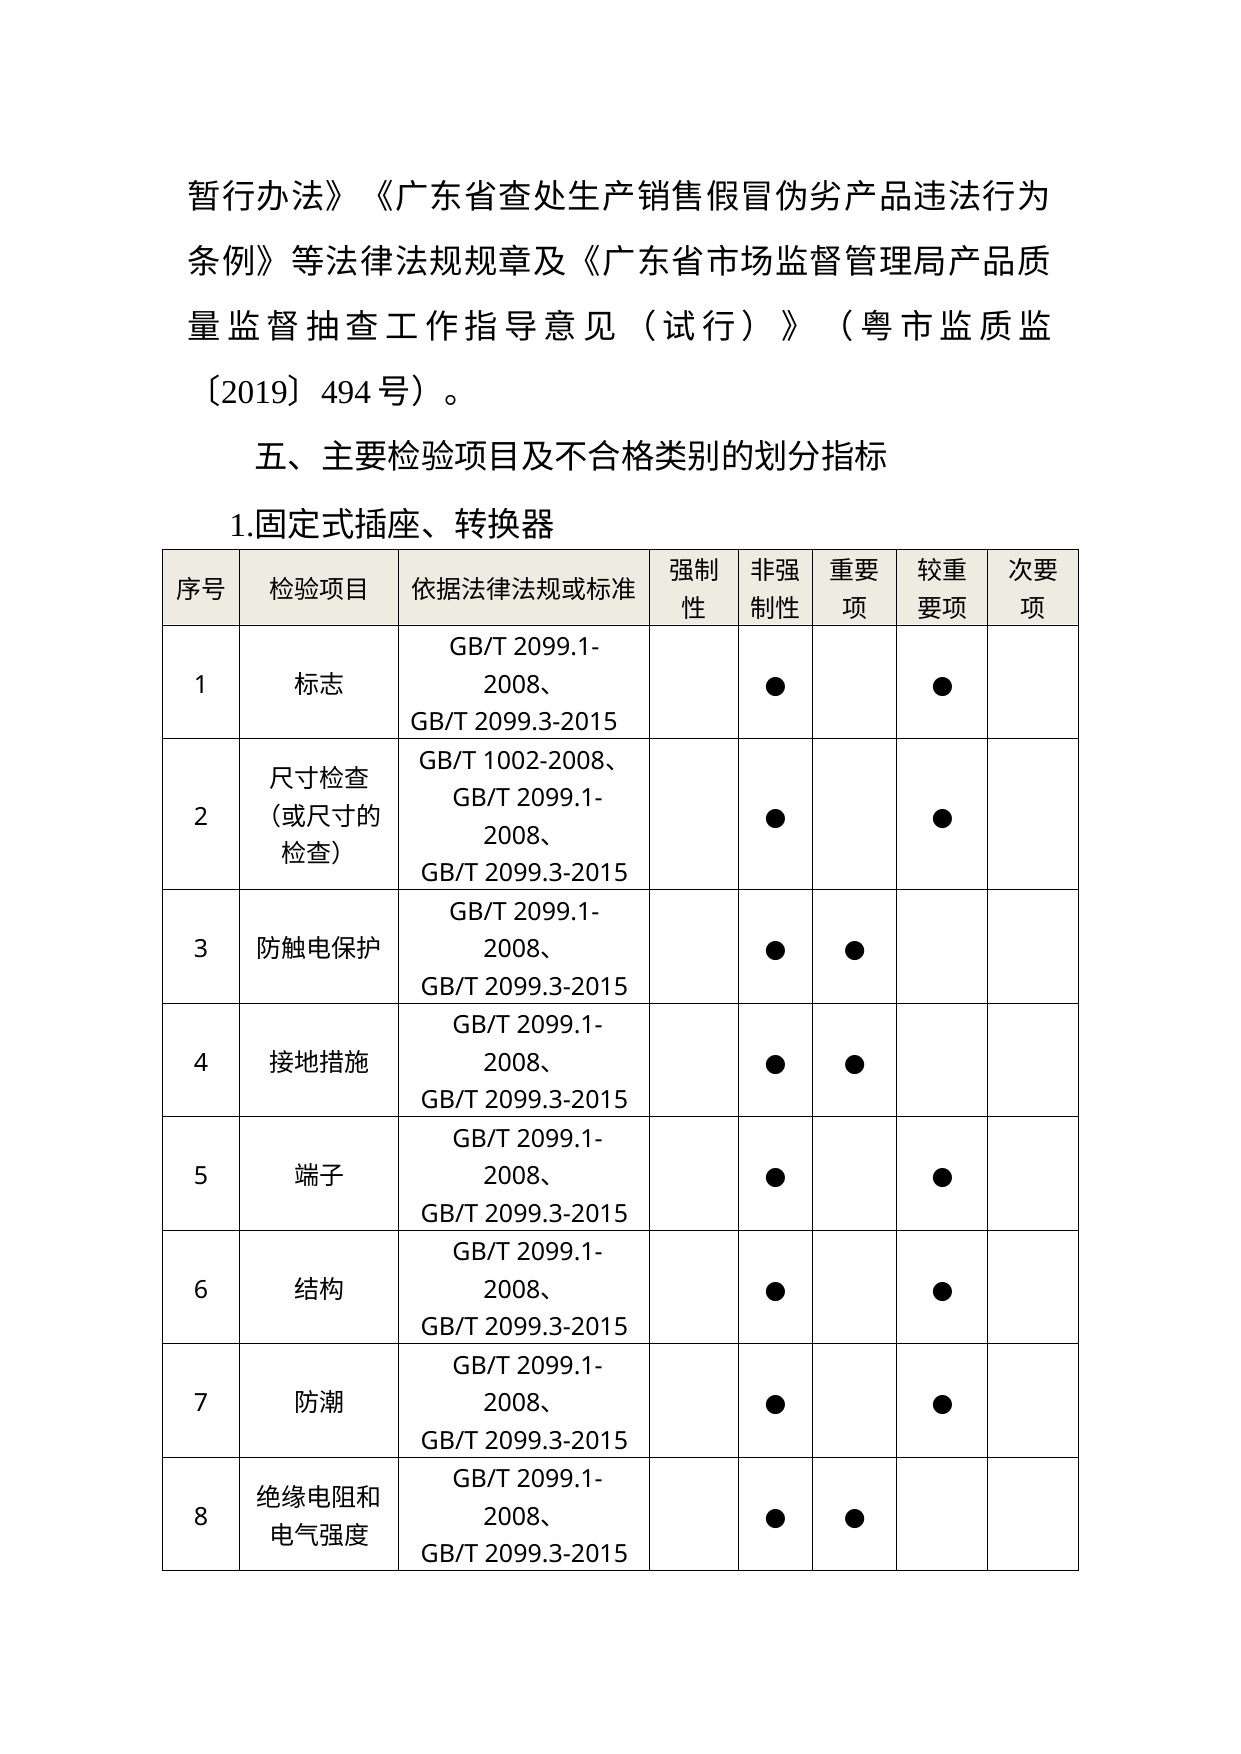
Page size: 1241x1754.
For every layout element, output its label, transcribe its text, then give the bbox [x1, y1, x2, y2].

table_cell ● [897, 1344, 987, 1457]
table_cell [650, 890, 738, 1003]
table_cell [650, 1117, 738, 1230]
table_cell [897, 890, 987, 1003]
table_header 强制性 [650, 550, 738, 624]
table_cell ● [897, 626, 987, 738]
table_cell 端子 [240, 1117, 398, 1230]
table_cell 5 [163, 1117, 239, 1230]
table_cell 结构 [240, 1231, 398, 1343]
table_cell ● [739, 1344, 812, 1457]
table_header 次要项 [988, 550, 1078, 624]
table_header 重要项 [813, 550, 896, 624]
table_cell 尺寸检查（或尺寸的检查） [240, 739, 398, 889]
table_cell ● [739, 1231, 812, 1343]
table_cell ● [739, 1458, 812, 1570]
table_cell [988, 1344, 1078, 1457]
table_cell [897, 1004, 987, 1116]
table_cell [988, 739, 1078, 889]
table_cell GB/T 2099.1-2008、 GB/T 2099.3-2015 [399, 626, 649, 738]
table_cell ● [739, 626, 812, 738]
table_cell [650, 626, 738, 738]
table_cell [650, 1004, 738, 1116]
table_cell 防触电保护 [240, 890, 398, 1003]
table_cell ● [897, 739, 987, 889]
table_cell GB/T 2099.1-2008、 GB/T 2099.3-2015 [399, 1231, 649, 1343]
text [187, 162, 1053, 422]
table_header 依据法律法规或标准 [399, 550, 649, 624]
table_cell ● [739, 739, 812, 889]
table_cell GB/T 2099.1-2008、 GB/T 2099.3-2015 [399, 1458, 649, 1570]
table_cell GB/T 1002-2008、 GB/T 2099.1-2008、 GB/T 2099.3-2015 [399, 739, 649, 889]
table_cell 接地措施 [240, 1004, 398, 1116]
table_cell ● [739, 1004, 812, 1116]
table_cell [897, 1458, 987, 1570]
table_cell [813, 626, 896, 738]
table_cell ● [813, 1458, 896, 1570]
table_cell 防潮 [240, 1344, 398, 1457]
text 五、主要检验项目及不合格类别的划分指标 [187, 422, 1053, 487]
table_cell ● [813, 1004, 896, 1116]
table_cell [813, 1231, 896, 1343]
table_cell [650, 1458, 738, 1570]
table_cell 绝缘电阻和电气强度 [240, 1458, 398, 1570]
table_cell GB/T 2099.1-2008、 GB/T 2099.3-2015 [399, 1004, 649, 1116]
table_cell [650, 1231, 738, 1343]
table_cell ● [739, 890, 812, 1003]
table_cell 7 [163, 1344, 239, 1457]
table_cell 标志 [240, 626, 398, 738]
table_cell 3 [163, 890, 239, 1003]
table_cell 8 [163, 1458, 239, 1570]
table_cell 4 [163, 1004, 239, 1116]
table_cell [988, 1231, 1078, 1343]
table_cell 6 [163, 1231, 239, 1343]
table_cell GB/T 2099.1-2008、 GB/T 2099.3-2015 [399, 890, 649, 1003]
table_cell 2 [163, 739, 239, 889]
table_header 序号 [163, 550, 239, 624]
table_cell [988, 626, 1078, 738]
table_header 检验项目 [240, 550, 398, 624]
table_cell [650, 1344, 738, 1457]
table_cell ● [813, 890, 896, 1003]
table_cell GB/T 2099.1-2008、 GB/T 2099.3-2015 [399, 1117, 649, 1230]
table_header 较重要项 [897, 550, 987, 624]
table_cell [988, 890, 1078, 1003]
table_cell [988, 1458, 1078, 1570]
table_cell [813, 1344, 896, 1457]
table_cell 1 [163, 626, 239, 738]
table_cell ● [897, 1231, 987, 1343]
table_cell ● [739, 1117, 812, 1230]
table_cell GB/T 2099.1-2008、 GB/T 2099.3-2015 [399, 1344, 649, 1457]
table_cell ● [897, 1117, 987, 1230]
table_cell [988, 1004, 1078, 1116]
table_cell [988, 1117, 1078, 1230]
table_cell [813, 739, 896, 889]
table_header 非强制性 [739, 550, 812, 624]
text 1.固定式插座、转换器 [187, 487, 1053, 548]
table_cell [650, 739, 738, 889]
table_cell [813, 1117, 896, 1230]
